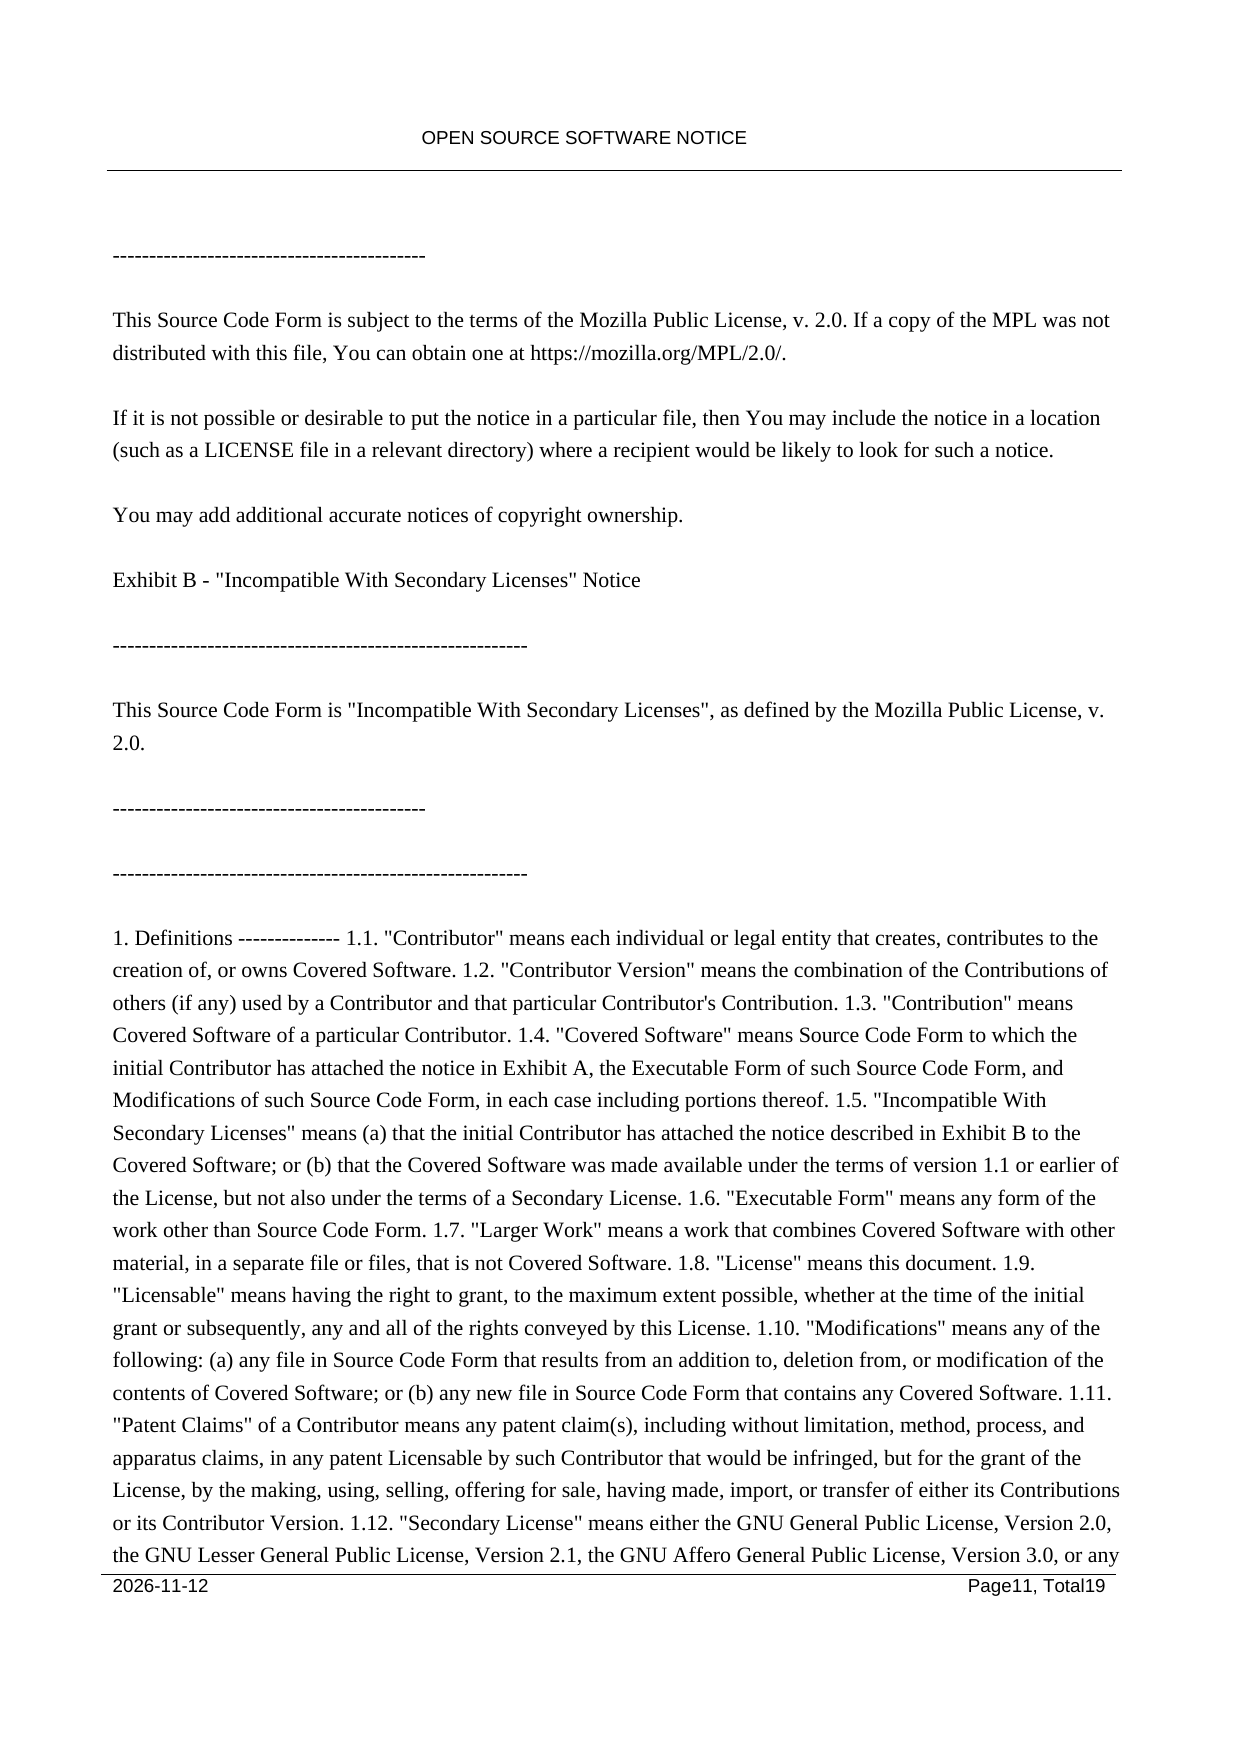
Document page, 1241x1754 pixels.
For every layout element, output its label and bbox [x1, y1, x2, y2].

text [112, 206, 1128, 1571]
